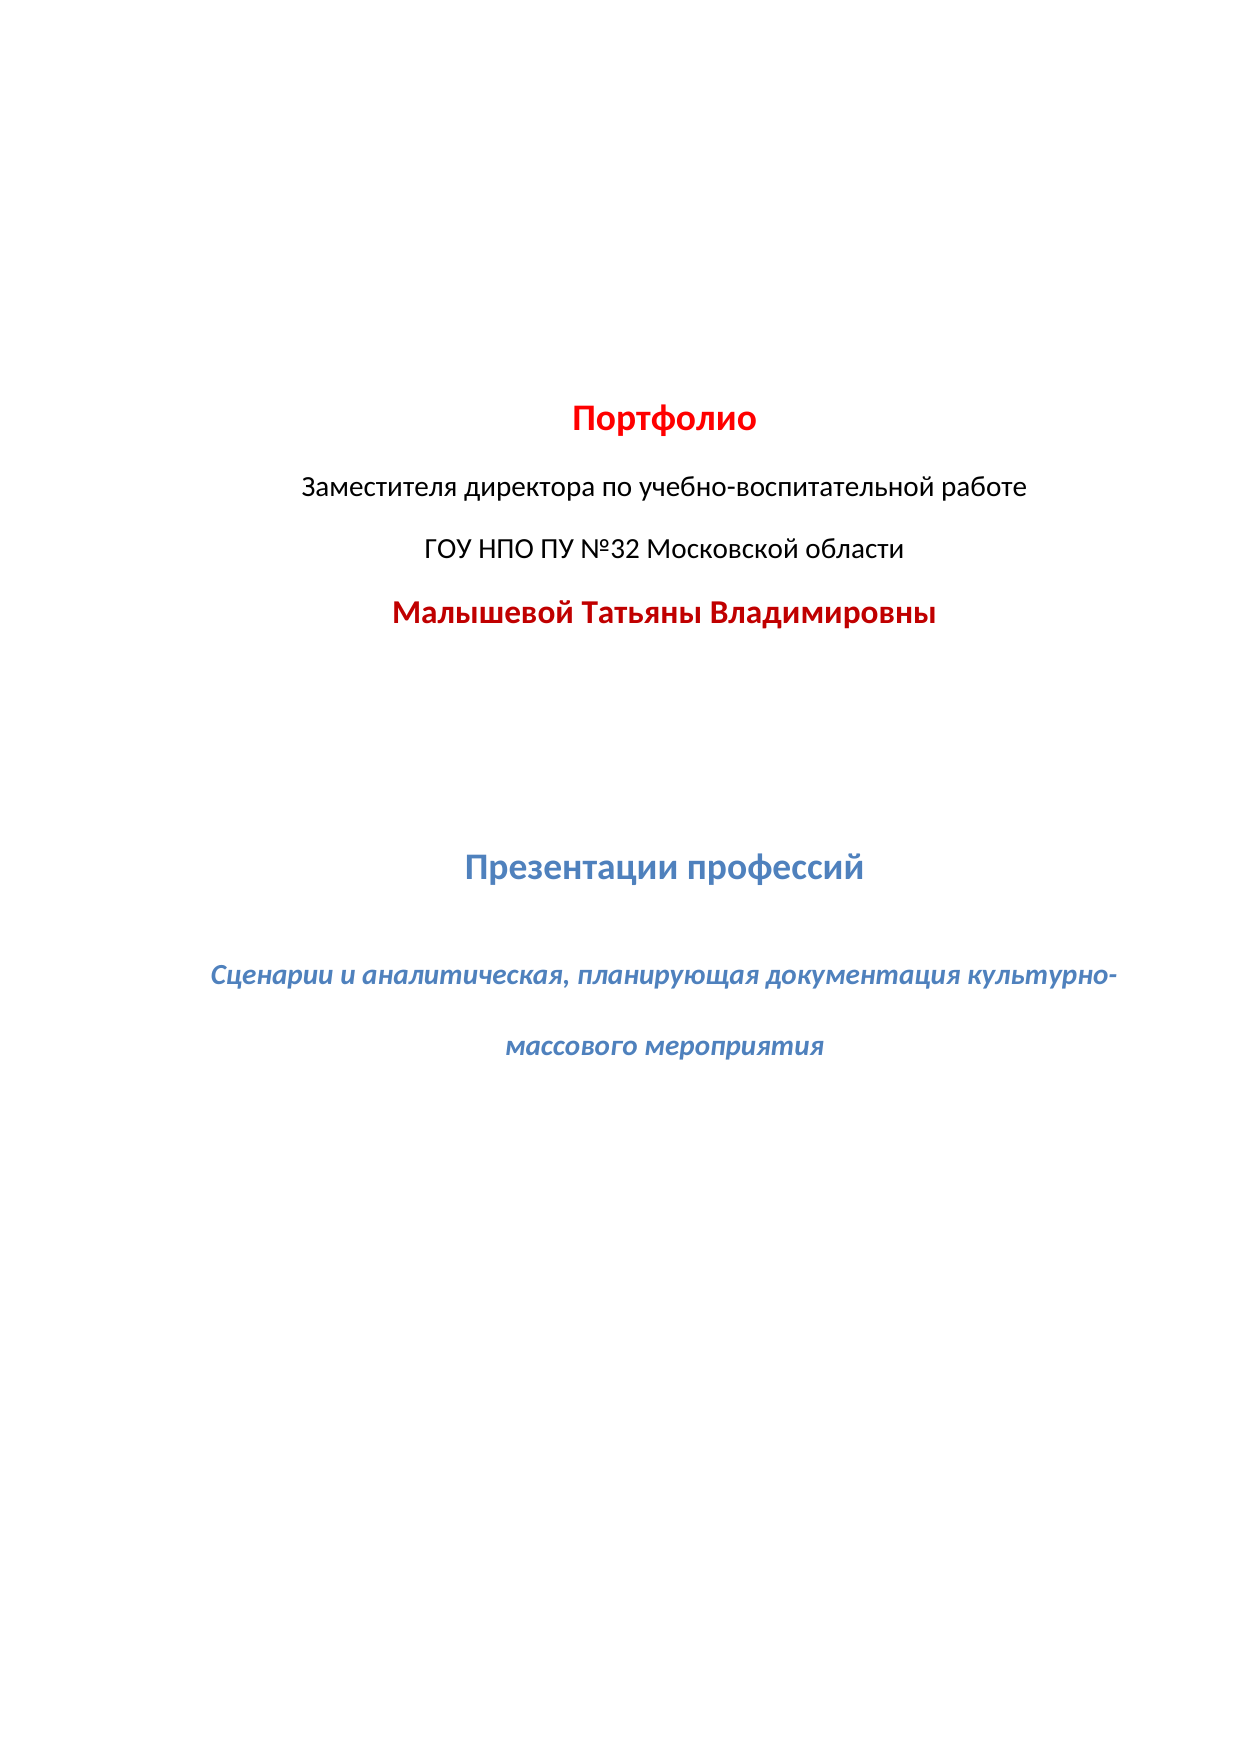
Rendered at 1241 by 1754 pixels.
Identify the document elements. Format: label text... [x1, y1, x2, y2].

text Заместителя директора по учебно-воспитательной работе [177, 468, 1152, 503]
text Портфолио [177, 394, 1152, 440]
text Сценарии и аналитическая, планирующая документация культурно-массового мероприятия [177, 956, 1152, 1063]
text Малышевой Татьяны Владимировны [177, 591, 1152, 632]
text Презентации профессий [177, 843, 1152, 889]
text ГОУ НПО ПУ №32 Московской области [177, 530, 1152, 565]
